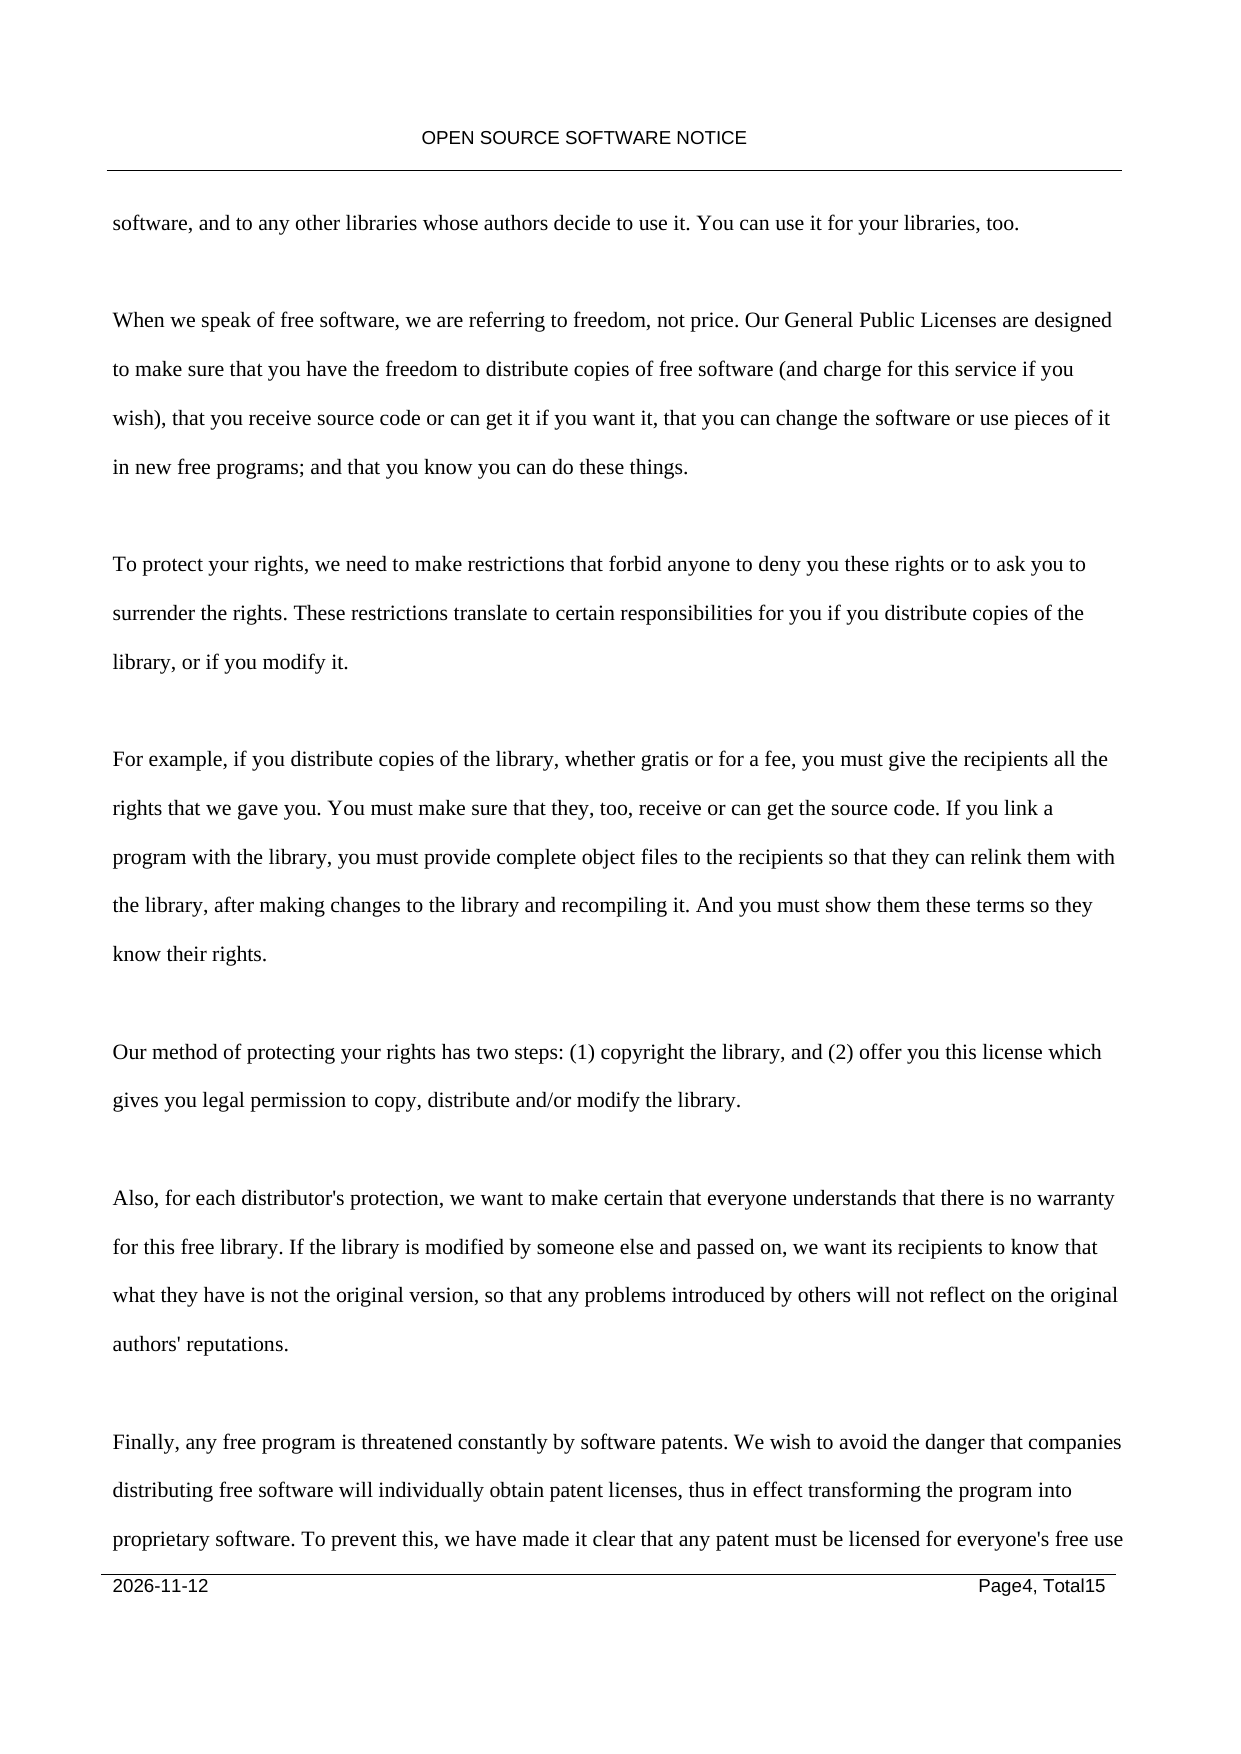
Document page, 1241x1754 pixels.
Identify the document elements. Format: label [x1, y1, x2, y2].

text [112, 206, 1128, 1555]
